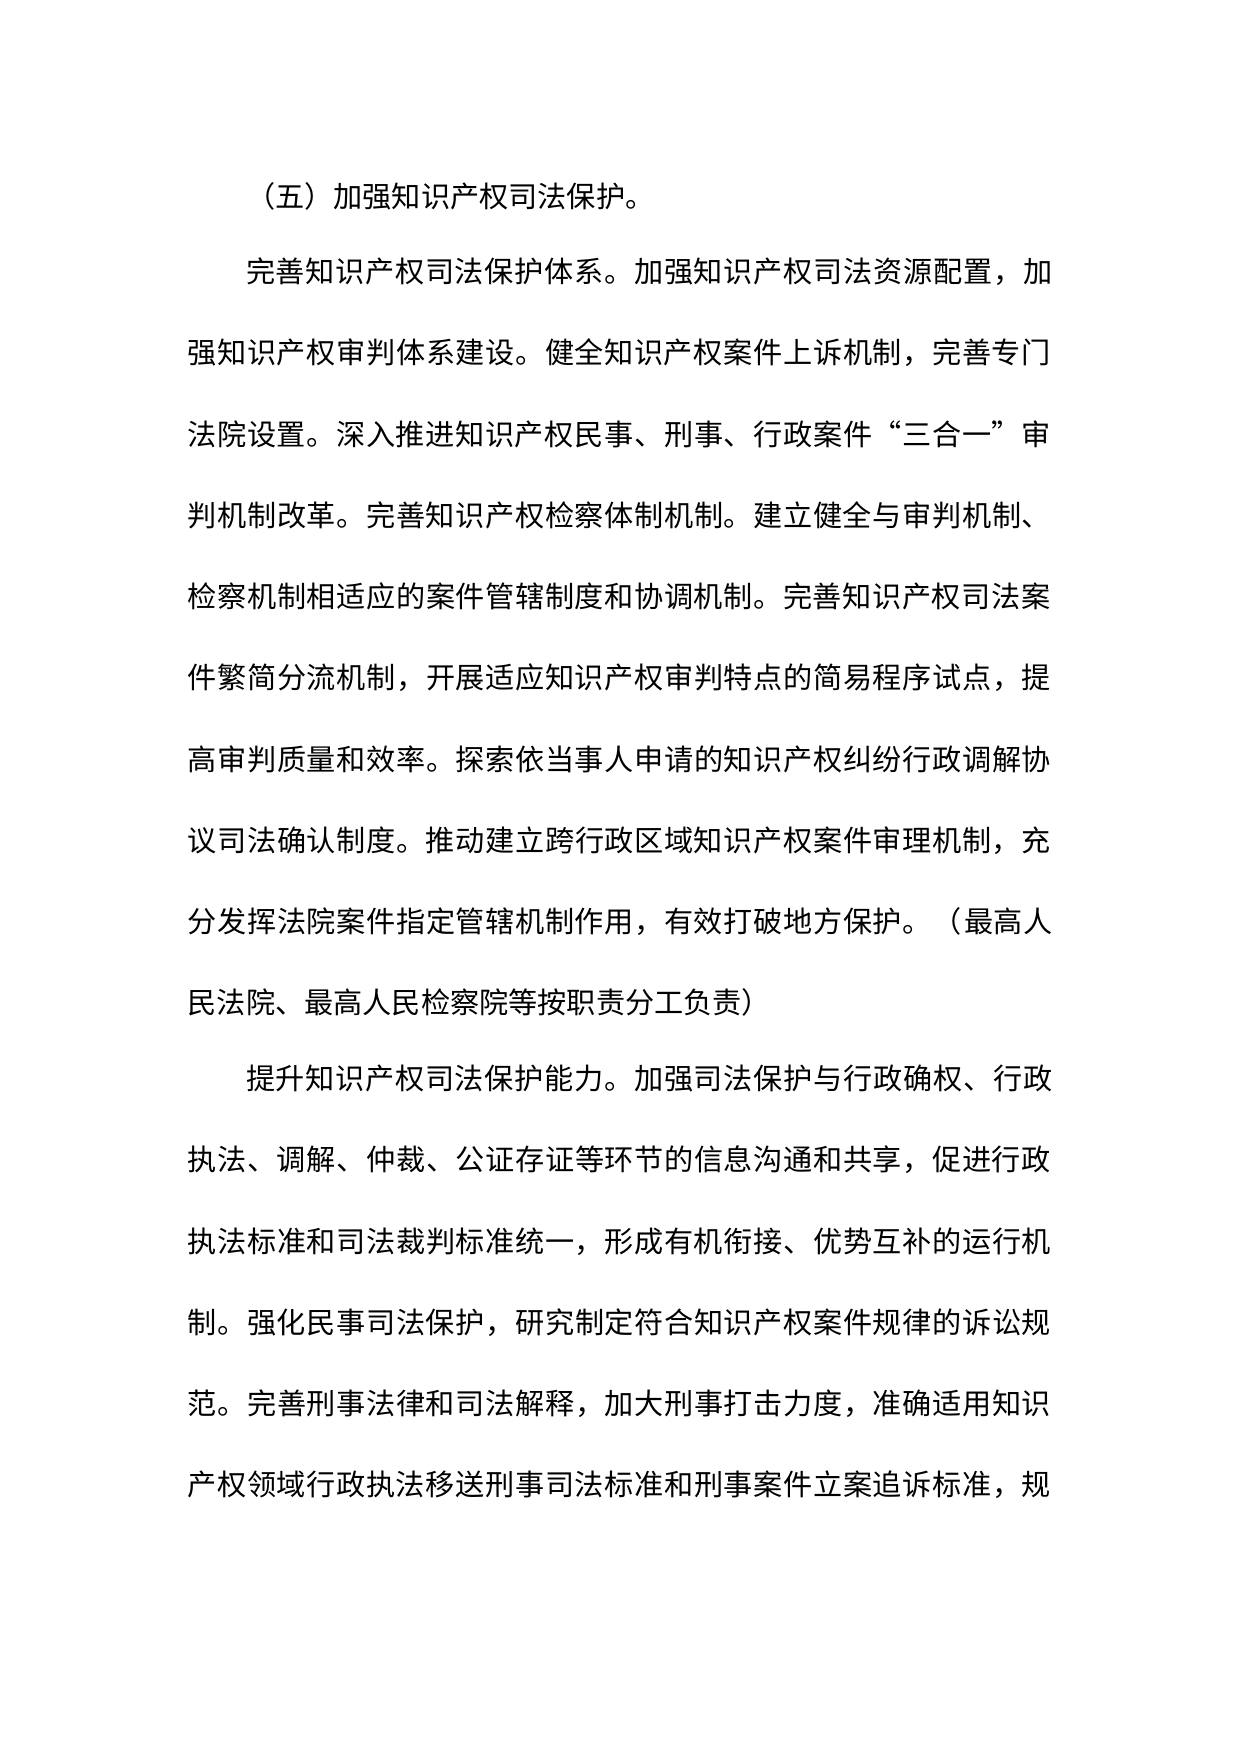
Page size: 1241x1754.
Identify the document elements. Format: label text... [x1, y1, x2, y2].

text （五）加强知识产权司法保护。 [187, 162, 1053, 227]
text 完善知识产权司法保护体系。加强知识产权司法资源配置，加强知识产权审判体系建设。健全知识产权案件上诉机制，完善专门法院设置。深入推进知识产权民事、刑事、行政案件“三合一”审判机制改革。完善知识产权检察体制机制。建立健全与审判机制、检察机制相适应的案件管辖制度和协调机制。完善知识产权司法案件繁简分流机制，开展适应知识产权审判特点的简易程序试点，提高审判质量和效率。探索依当事人申请的知识产权纠纷行政调解协议司法确认制度。推动建立跨行政区域知识产权案件审理机制，充分发挥法院案件指定管辖机制作用，有效打破地方保护。（最高人民法院、最高人民检察院等按职责分工负责） [187, 237, 1053, 1034]
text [187, 1044, 1053, 1516]
